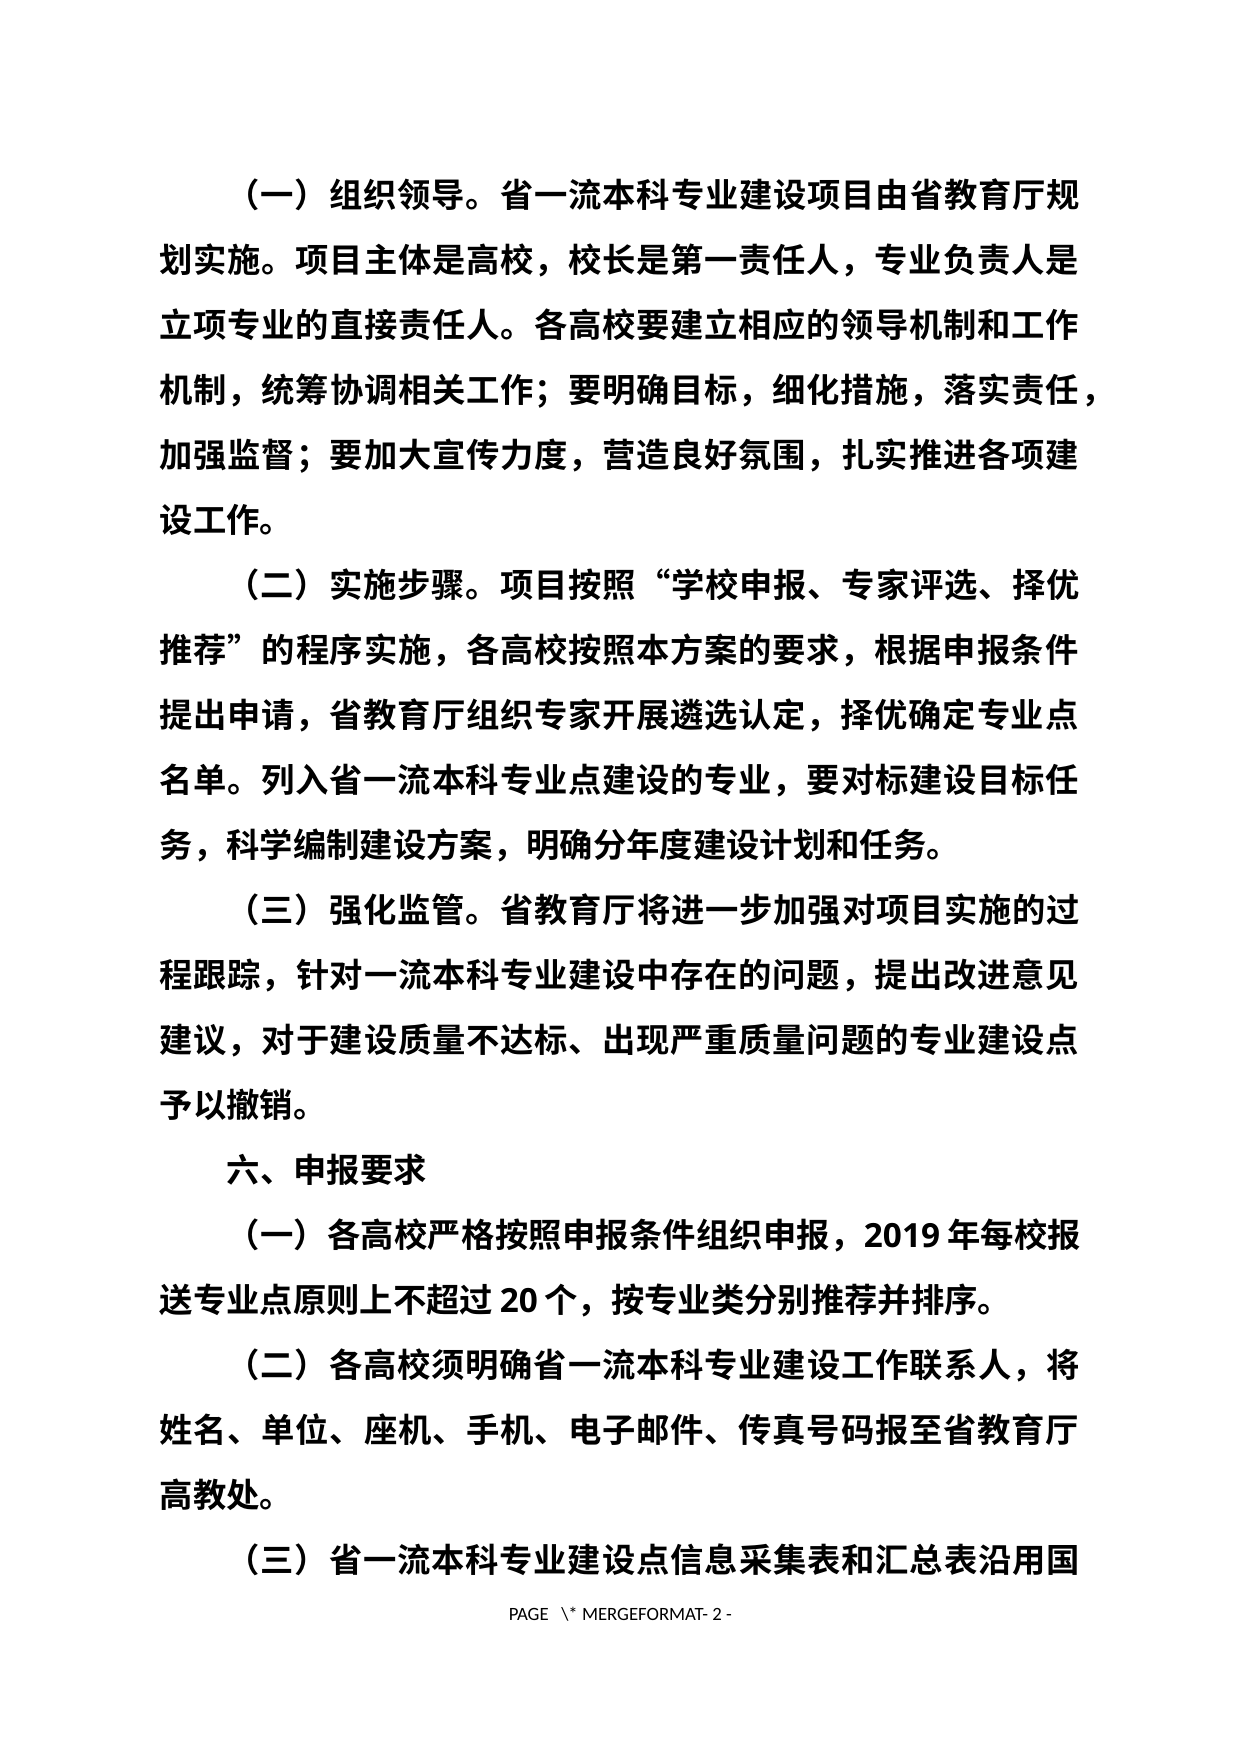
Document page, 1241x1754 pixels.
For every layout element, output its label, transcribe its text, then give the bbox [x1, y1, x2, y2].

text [159, 1526, 1081, 1591]
text （一）组织领导。省一流本科专业建设项目由省教育厅规划实施。项目主体是高校，校长是第一责任人，专业负责人是立项专业的直接责任人。各高校要建立相应的领导机制和工作机制，统筹协调相关工作；要明确目标，细化措施，落实责任，加强监督；要加大宣传力度，营造良好氛围，扎实推进各项建设工作。 [159, 161, 1081, 551]
text （三）强化监管。省教育厅将进一步加强对项目实施的过程跟踪，针对一流本科专业建设中存在的问题，提出改进意见建议，对于建设质量不达标、出现严重质量问题的专业建设点予以撤销。 [159, 876, 1081, 1136]
text （一）各高校严格按照申报条件组织申报，2019年每校报送专业点原则上不超过20个，按专业类分别推荐并排序。 [159, 1201, 1081, 1331]
text 六、申报要求 [159, 1136, 1081, 1201]
text （二）实施步骤。项目按照“学校申报、专家评选、择优推荐”的程序实施，各高校按照本方案的要求，根据申报条件提出申请，省教育厅组织专家开展遴选认定，择优确定专业点名单。列入省一流本科专业点建设的专业，要对标建设目标任务，科学编制建设方案，明确分年度建设计划和任务。 [159, 551, 1081, 876]
text （二）各高校须明确省一流本科专业建设工作联系人，将姓名、单位、座机、手机、电子邮件、传真号码报至省教育厅高教处。 [159, 1331, 1081, 1526]
